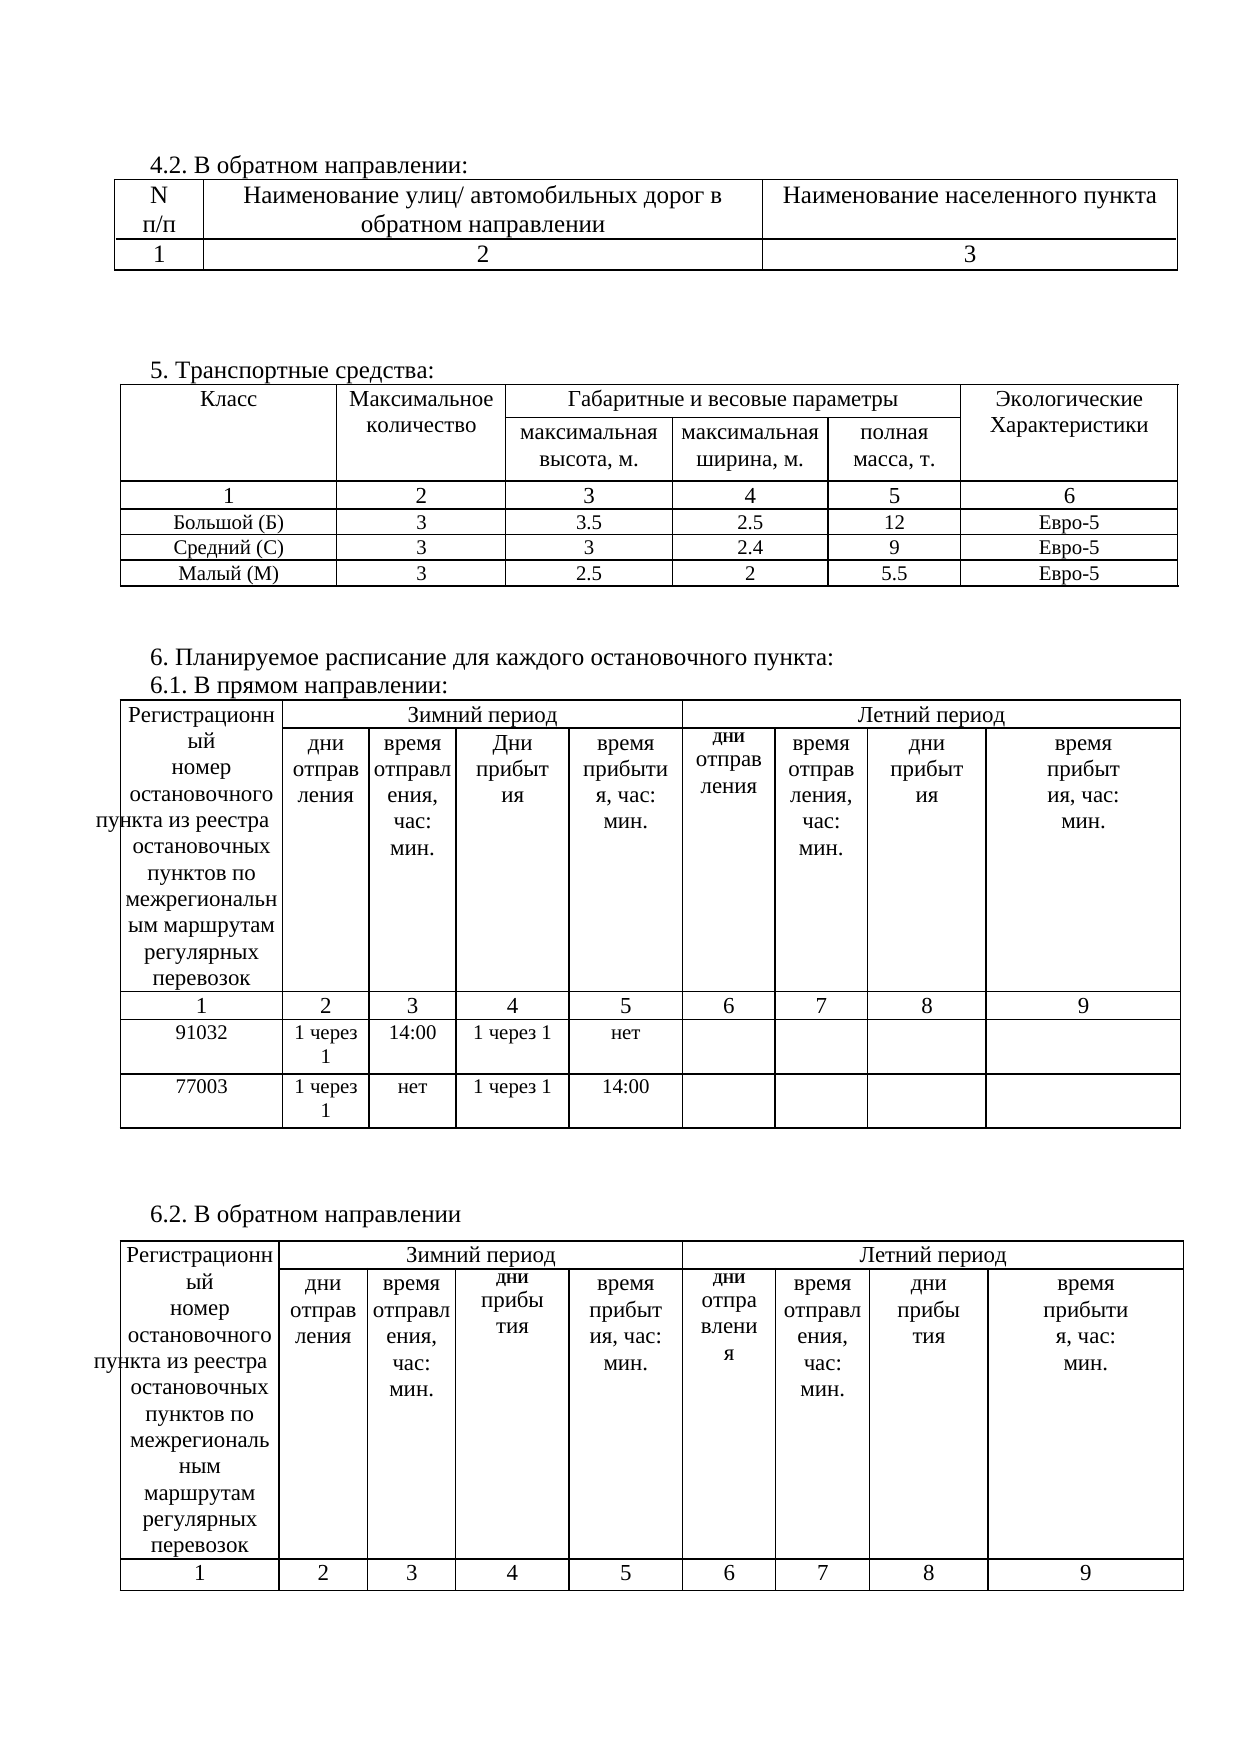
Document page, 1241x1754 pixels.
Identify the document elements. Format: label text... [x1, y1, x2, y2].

table_header Летний период [683, 701, 1180, 727]
table_cell 14:00 [570, 1075, 682, 1127]
table_cell 4 [673, 482, 827, 508]
table_cell 2 [280, 1560, 367, 1590]
table_header Наименование населенного пункта [763, 180, 1177, 238]
table_cell 3 [370, 992, 455, 1018]
table_cell 3 [763, 238, 1177, 269]
table_cell дни отправ ления [280, 1270, 367, 1558]
table_header Зимний период [283, 701, 682, 727]
table_header Зимний период [280, 1242, 682, 1268]
table_cell 2.5 [506, 561, 672, 585]
table_header Наименование улиц/ автомобильных дорог в обратном направлении [204, 180, 762, 238]
table_cell 1 [121, 482, 336, 508]
table_cell 3 [337, 510, 505, 534]
table_cell 14:00 [370, 1020, 455, 1073]
table_cell 4 [456, 1560, 568, 1590]
table_cell 8 [870, 1560, 987, 1590]
table_cell [987, 1075, 1180, 1127]
text 6.1. В прямом направлении: [150, 670, 1090, 699]
table_cell 3 [506, 535, 672, 559]
table_cell 9 [989, 1560, 1183, 1590]
table_header Летний период [683, 1242, 1183, 1268]
table_cell дни прибыт ия [868, 729, 985, 991]
table_cell время прибыти я, час: мин. [989, 1270, 1183, 1558]
table_cell 8 [868, 992, 985, 1018]
table_cell 2 [283, 992, 368, 1018]
table_cell Средний (С) [121, 535, 336, 559]
table_cell 3 [368, 1560, 455, 1590]
table_cell время отправ ления, час: мин. [776, 729, 867, 991]
table_cell Большой (Б) [121, 510, 336, 534]
table_cell 91032 [121, 1020, 282, 1073]
table_cell максимальная ширина, м. [673, 418, 827, 480]
table_cell 1 через 1 [283, 1020, 368, 1073]
table_cell время отправл ения, час: мин. [370, 729, 455, 991]
table_cell Евро-5 [961, 561, 1177, 585]
table_cell 3 [337, 561, 505, 585]
table_cell 2 [204, 240, 762, 269]
table_cell нет [370, 1075, 455, 1127]
table_cell 2 [337, 482, 505, 508]
table_cell 7 [776, 992, 867, 1018]
table_cell Дни прибыт ия [457, 729, 568, 991]
table_cell 2 [673, 561, 827, 585]
table_cell 1 [121, 1560, 278, 1590]
table_cell время отправл ения, час: мин. [368, 1270, 455, 1558]
table_header Габаритные и весовые параметры [506, 385, 960, 417]
table_cell [987, 1020, 1180, 1073]
table_cell время прибыт ия, час: мин. [570, 1270, 682, 1558]
table_cell 5 [570, 1560, 682, 1590]
table_header Максимальное количество [337, 385, 505, 480]
text 6. Планируемое расписание для каждого остановочного пункта: [150, 642, 1090, 670]
table_cell [868, 1075, 985, 1127]
table_cell 5 [829, 482, 960, 508]
table_cell [683, 1020, 774, 1073]
table_cell 3.5 [506, 510, 672, 534]
table_cell 77003 [121, 1075, 282, 1127]
table_cell 1 через 1 [283, 1075, 368, 1127]
table_cell Евро-5 [961, 535, 1177, 559]
table_header Регистрационный номер остановочного пункта из реестра остановочных пунктов по межрегиональным маршрутам регулярных перевозок [121, 701, 282, 991]
table_cell время прибыти я, час: мин. [570, 729, 682, 991]
table_header Класс [121, 385, 336, 480]
text 4.2. В обратном направлении: [150, 150, 1090, 179]
table_cell 6 [683, 1560, 775, 1590]
table_header N п/п [115, 180, 203, 238]
table_cell [683, 1075, 774, 1127]
table_cell 1 через 1 [457, 1020, 568, 1073]
table_cell 9 [987, 992, 1180, 1018]
table_cell 6 [961, 482, 1177, 508]
table_header Экологические Характеристики [961, 385, 1177, 480]
table_cell 2.4 [673, 535, 827, 559]
table_cell 4 [457, 992, 568, 1018]
table_cell [776, 1075, 867, 1127]
table_cell ДНИ прибы тия [456, 1270, 568, 1558]
table_cell время прибыт ия, час: мин. [987, 729, 1180, 991]
table_cell максимальная высота, м. [506, 418, 672, 480]
table_cell [776, 1020, 867, 1073]
text 6.2. В обратном направлении [150, 1199, 1090, 1227]
table_cell дни отправ ления [283, 729, 368, 991]
table_cell 5.5 [829, 561, 960, 585]
table_cell 5 [570, 992, 682, 1018]
table_cell 9 [829, 535, 960, 559]
table_cell полная масса, т. [829, 418, 960, 480]
text 5. Транспортные средства: [150, 355, 1090, 383]
table_cell 3 [337, 535, 505, 559]
table_cell нет [570, 1020, 682, 1073]
table_cell 3 [506, 482, 672, 508]
table_cell время отправл ения, час: мин. [776, 1270, 869, 1558]
table_cell [868, 1020, 985, 1073]
table_cell дни прибы тия [870, 1270, 987, 1558]
table_cell 7 [776, 1560, 869, 1590]
table_cell 2.5 [673, 510, 827, 534]
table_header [121, 1242, 278, 1558]
table_cell Малый (М) [121, 561, 336, 585]
table_cell 1 [115, 239, 203, 269]
table_cell ДНИ отпра влени я [683, 1270, 775, 1558]
table_cell Евро-5 [961, 510, 1177, 534]
table_cell ДНИ отправ ления [683, 729, 774, 991]
table_cell 12 [829, 510, 960, 534]
table_cell 1 через 1 [457, 1075, 568, 1127]
table_cell 6 [683, 992, 774, 1018]
table_cell 1 [121, 992, 282, 1018]
